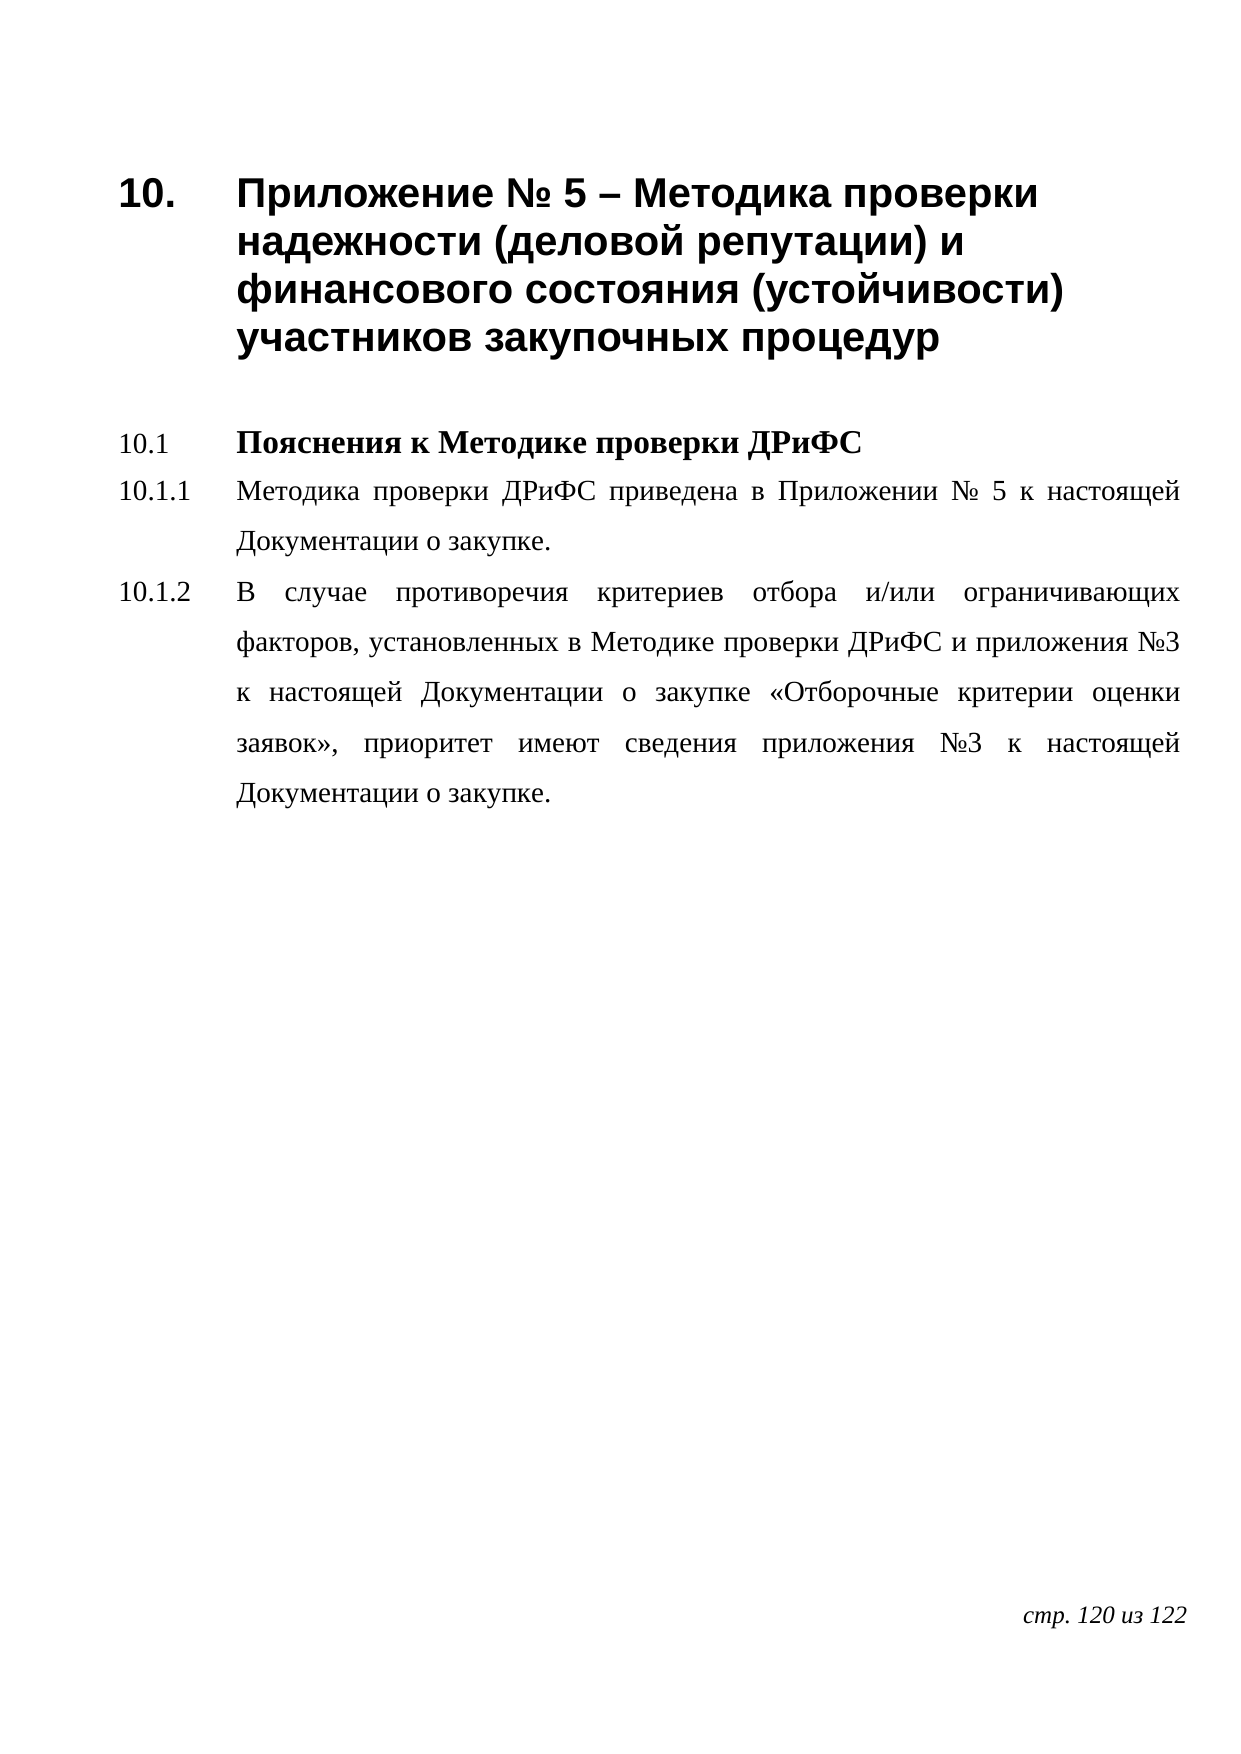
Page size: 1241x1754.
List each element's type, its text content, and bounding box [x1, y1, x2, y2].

subtitle Приложение № 5 – Методика проверки надежности (деловой репутации) и финансового состояния (устойчивости) участников закупочных процедур [118, 168, 1181, 360]
list Методика проверки ДРиФС приведена в Приложении № 5 к настоящей Документации о закупке. [118, 473, 1181, 557]
list В случае противоречия критериев отбора и/или ограничивающих факторов, установленных в Методике проверки ДРиФС и приложения №3 к настоящей Документации о закупке «Отборочные критерии оценки заявок», приоритет имеют сведения приложения №3 к настоящей Документации о закупке. [118, 574, 1181, 808]
subtitle Пояснения к Методике проверки ДРиФС [118, 422, 1181, 461]
